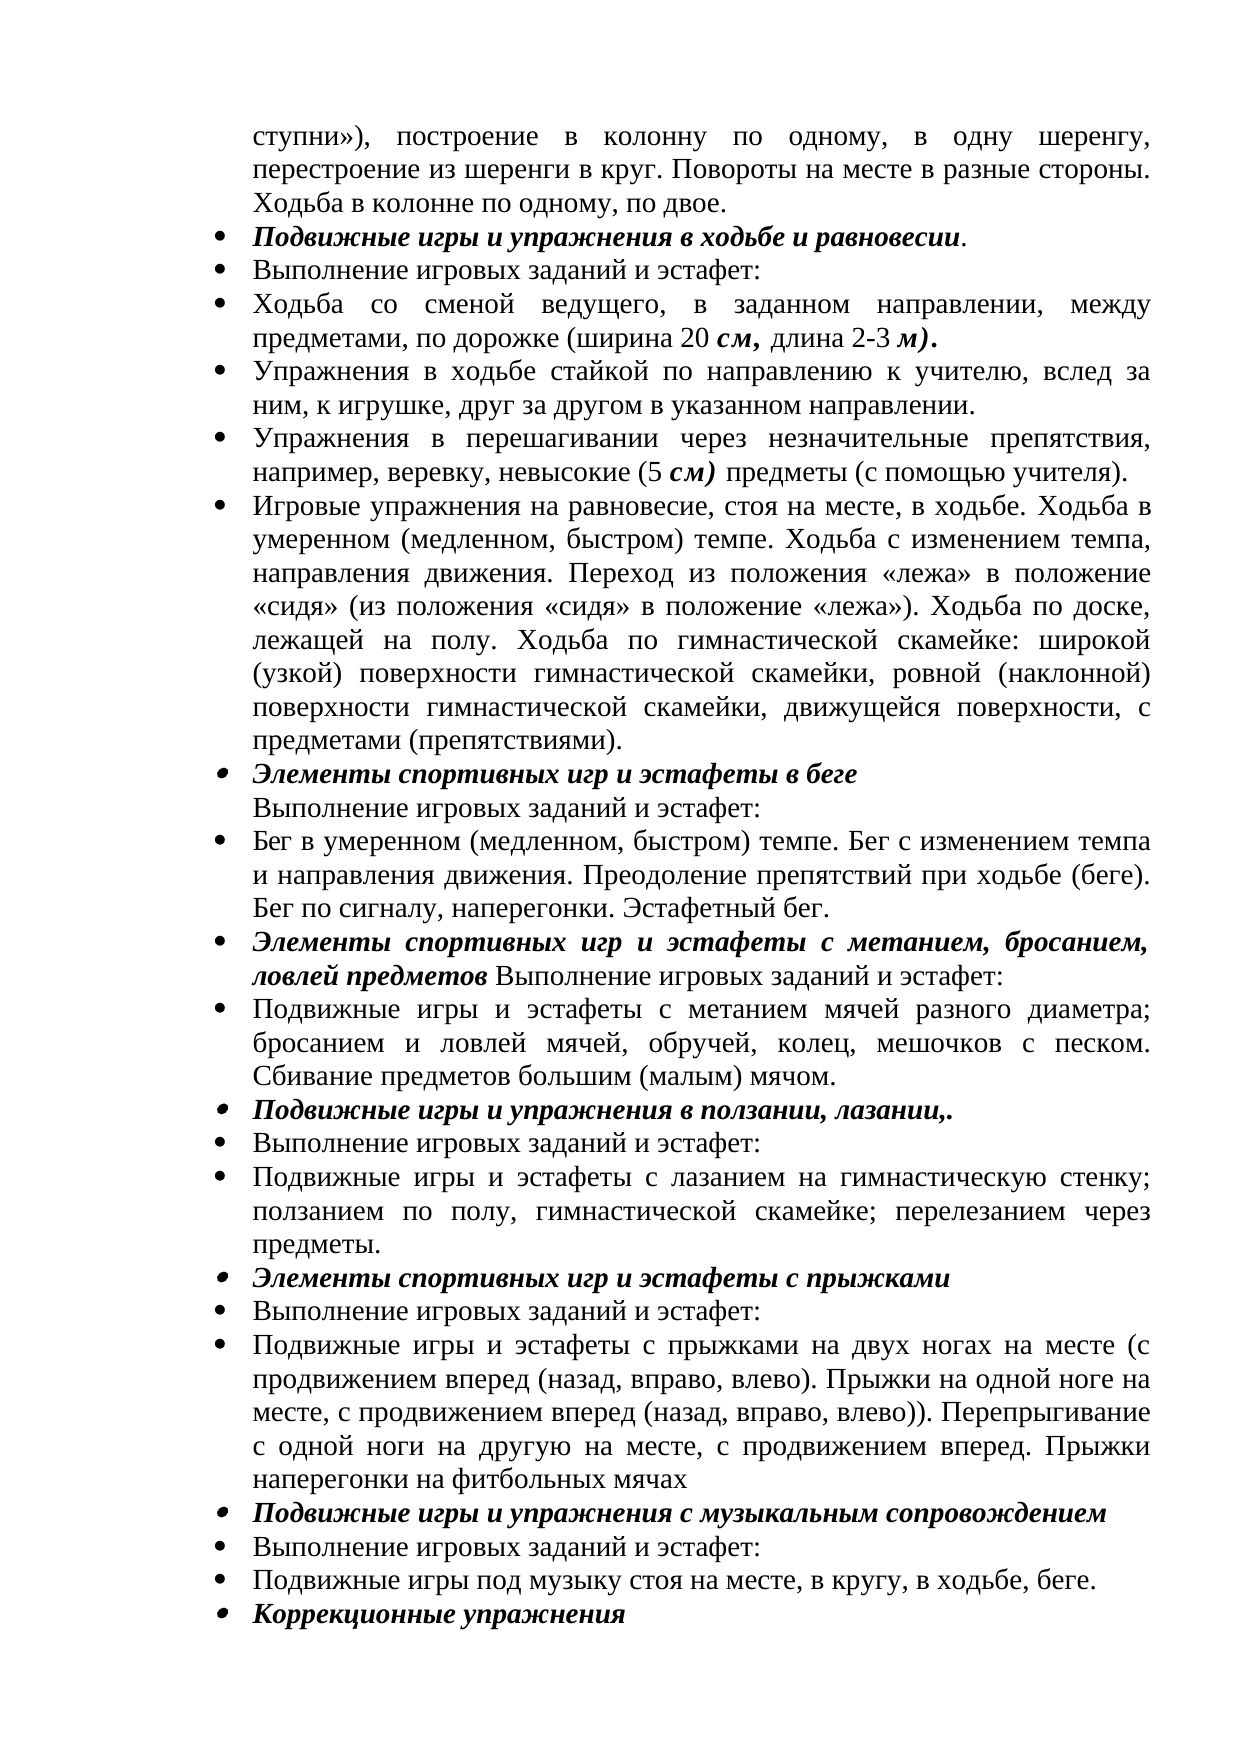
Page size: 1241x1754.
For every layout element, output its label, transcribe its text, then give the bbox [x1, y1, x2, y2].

list Упражнения в ходьбе стайкой по направлению к учителю, вслед за ним, к игрушке, друг за другом в указанном направлении. [215, 353, 1152, 420]
list Выполнение игровых заданий и эстафет: [215, 1293, 1152, 1327]
list Бег в умеренном (медленном, быстром) темпе. Бег с изменением темпа и направления движения. Преодоление препятствий при ходьбе (беге). Бег по сигналу, наперегонки. Эстафетный бег. [215, 823, 1152, 924]
list Элементы спортивных игр и эстафеты в беге [215, 756, 1152, 790]
list Подвижные игры и эстафеты с прыжками на двух ногах на месте (с продвижением вперед (назад, вправо, влево). Прыжки на одной ноге на месте, с продвижением вперед (назад, вправо, влево)). Перепрыгивание с одной ноги на другую на месте, с продвижением вперед. Прыжки наперегонки на фитбольных мячах [215, 1327, 1152, 1495]
list Игровые упражнения на равновесие, стоя на месте, в ходьбе. Ходьба в умеренном (медленном, быстром) темпе. Ходьба с изменением темпа, направления движения. Переход из положения «лежа» в положение «сидя» (из положения «сидя» в положение «лежа»). Ходьба по доске, лежащей на полу. Ходьба по гимнастической скамейке: широкой (узкой) поверхности гимнастической скамейки, ровной (наклонной) поверхности гимнастической скамейки, движущейся поверхности, с предметами (препятствиями). [215, 488, 1152, 756]
list Подвижные игры и упражнения в ползании, лазании,. [215, 1092, 1152, 1126]
list Подвижные игры и эстафеты с метанием мячей разного диаметра; бросанием и ловлей мячей, обручей, колец, мешочков с песком. Сбивание предметов большим (малым) мячом. [215, 991, 1152, 1092]
list Ходьба со сменой ведущего, в заданном направлении, между предметами, по дорожке (ширина 20 см, длина 2-3 м). [215, 286, 1152, 353]
list Выполнение игровых заданий и эстафет: [215, 1126, 1152, 1159]
list Упражнения в перешагивании через незначительные препятствия, например, веревку, невысокие (5 см) предметы (с помощью учителя). [215, 420, 1152, 488]
list Подвижные игры под музыку стоя на месте, в кругу, в ходьбе, беге. [215, 1562, 1152, 1596]
list Подвижные игры и упражнения с музыкальным сопровождением [215, 1495, 1152, 1529]
list Выполнение игровых заданий и эстафет: [252, 790, 1152, 823]
list Элементы спортивных игр и эстафеты с прыжками [215, 1260, 1152, 1293]
list Выполнение игровых заданий и эстафет: [215, 252, 1152, 286]
list Подвижные игры и эстафеты с лазанием на гимнастическую стенку; ползанием по полу, гимнастической скамейке; перелезанием через предметы. [215, 1159, 1152, 1260]
list Подвижные игры и упражнения в ходьбе и равновесии. [215, 219, 1152, 252]
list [215, 118, 1152, 219]
list Элементы спортивных игр и эстафеты с метанием, бросанием, ловлей предметов Выполнение игровых заданий и эстафет: [215, 924, 1152, 991]
list Выполнение игровых заданий и эстафет: [215, 1529, 1152, 1562]
list Коррекционные упражнения [215, 1596, 1152, 1629]
